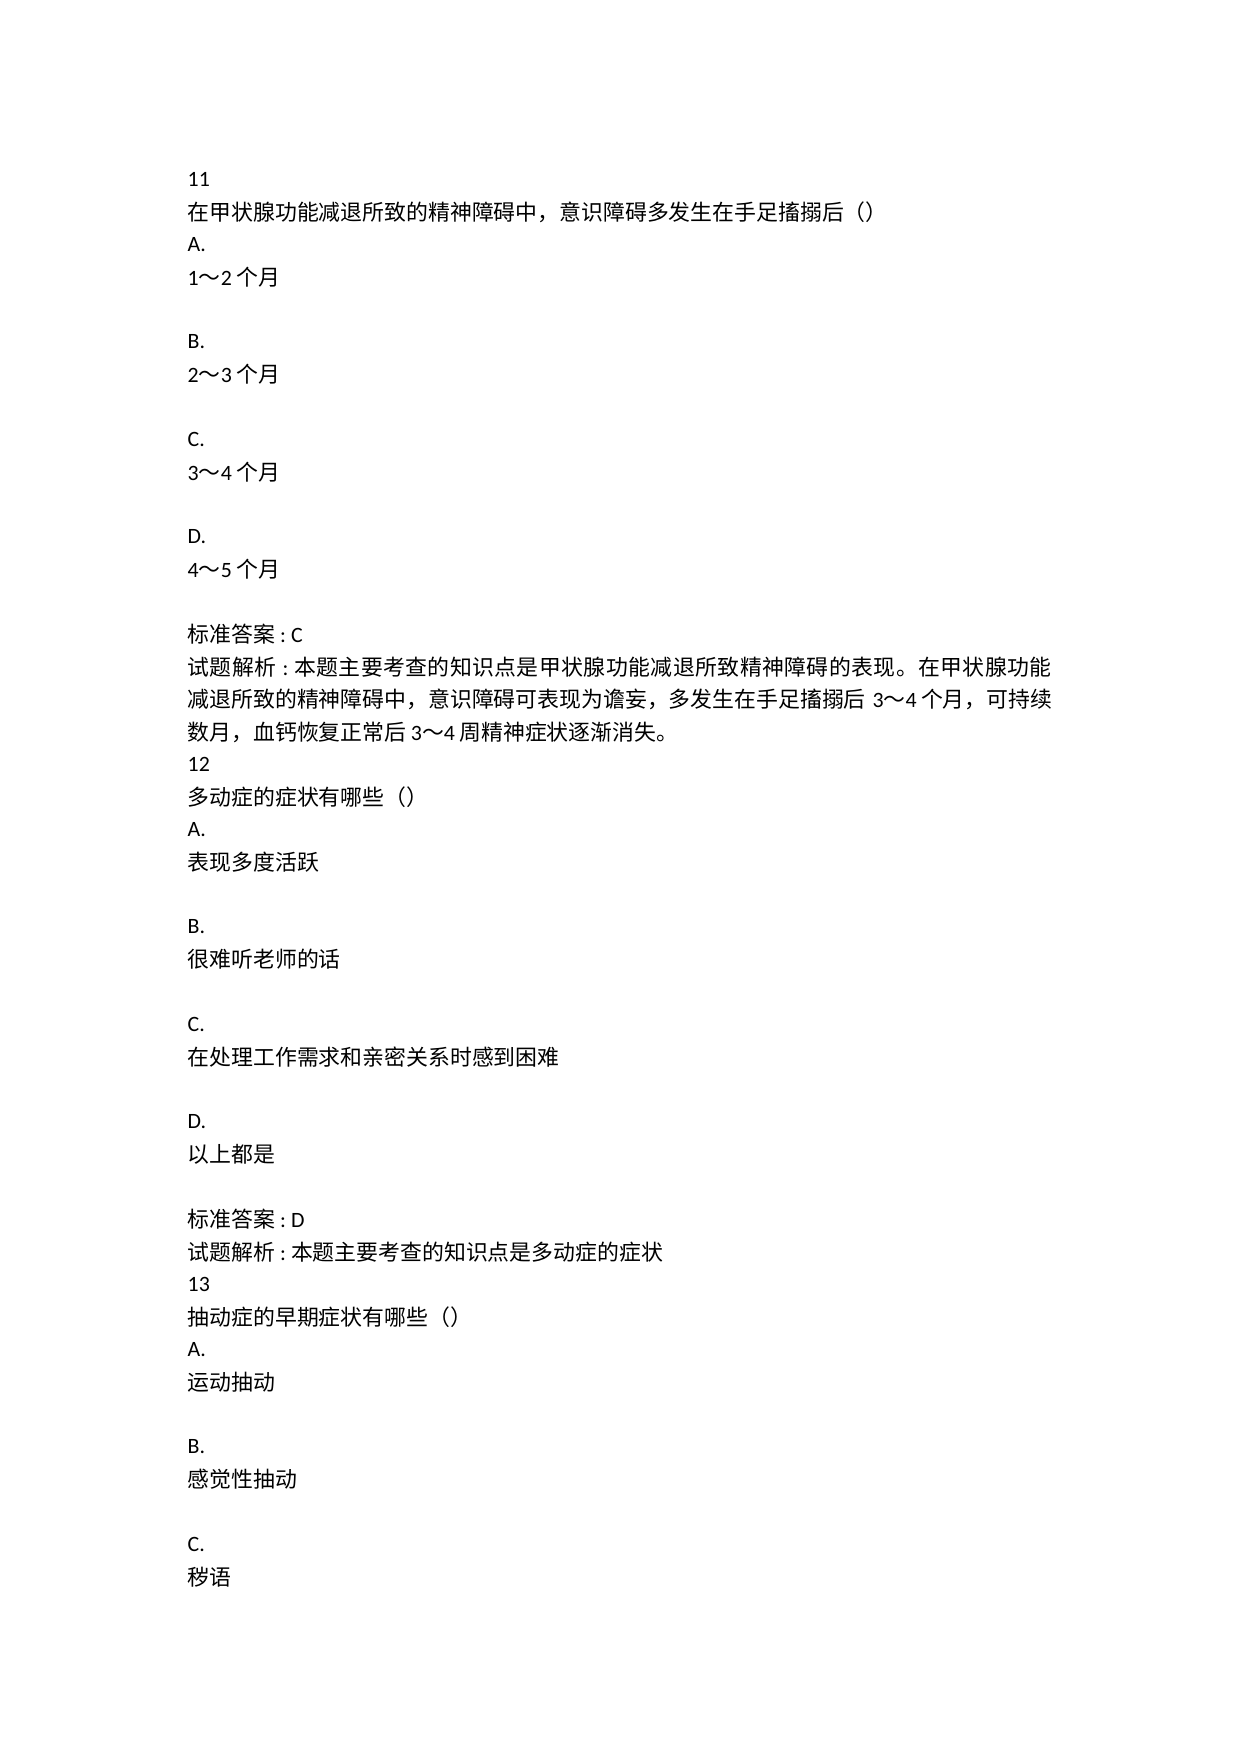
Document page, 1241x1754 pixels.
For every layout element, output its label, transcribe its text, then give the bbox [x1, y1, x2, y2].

text 表现多度活跃 [187, 844, 1053, 877]
text 试题解析 : 本题主要考查的知识点是甲状腺功能减退所致精神障碍的表现。在甲状腺功能减退所致的精神障碍中，意识障碍可表现为谵妄，多发生在手足搐搦后3～4个月，可持续数月，血钙恢复正常后3～4周精神症状逐渐消失。 [187, 649, 1053, 747]
text 感觉性抽动 [187, 1462, 1053, 1494]
text 试题解析 : 本题主要考查的知识点是多动症的症状 [187, 1234, 1053, 1267]
text A. [187, 812, 1053, 844]
text D. [187, 1104, 1053, 1137]
text 标准答案 : D [187, 1202, 1053, 1234]
text 11 [187, 162, 1053, 194]
text A. [187, 227, 1053, 259]
text D. [187, 519, 1053, 552]
text C. [187, 1007, 1053, 1039]
text A. [187, 1332, 1053, 1364]
text 多动症的症状有哪些（） [187, 779, 1053, 812]
text 4～5个月 [187, 552, 1053, 584]
text C. [187, 422, 1053, 454]
text 抽动症的早期症状有哪些（） [187, 1299, 1053, 1332]
text 3～4个月 [187, 454, 1053, 487]
text 2～3个月 [187, 357, 1053, 389]
text 在甲状腺功能减退所致的精神障碍中，意识障碍多发生在手足搐搦后（） [187, 194, 1053, 227]
text 标准答案 : C [187, 617, 1053, 649]
text 很难听老师的话 [187, 942, 1053, 974]
text B. [187, 1429, 1053, 1462]
text 1～2个月 [187, 259, 1053, 292]
text B. [187, 909, 1053, 942]
text 13 [187, 1267, 1053, 1299]
text 在处理工作需求和亲密关系时感到困难 [187, 1039, 1053, 1072]
text B. [187, 324, 1053, 357]
text 运动抽动 [187, 1364, 1053, 1397]
text 12 [187, 747, 1053, 779]
text 以上都是 [187, 1137, 1053, 1169]
text C. [187, 1527, 1053, 1559]
text 秽语 [187, 1559, 1053, 1592]
